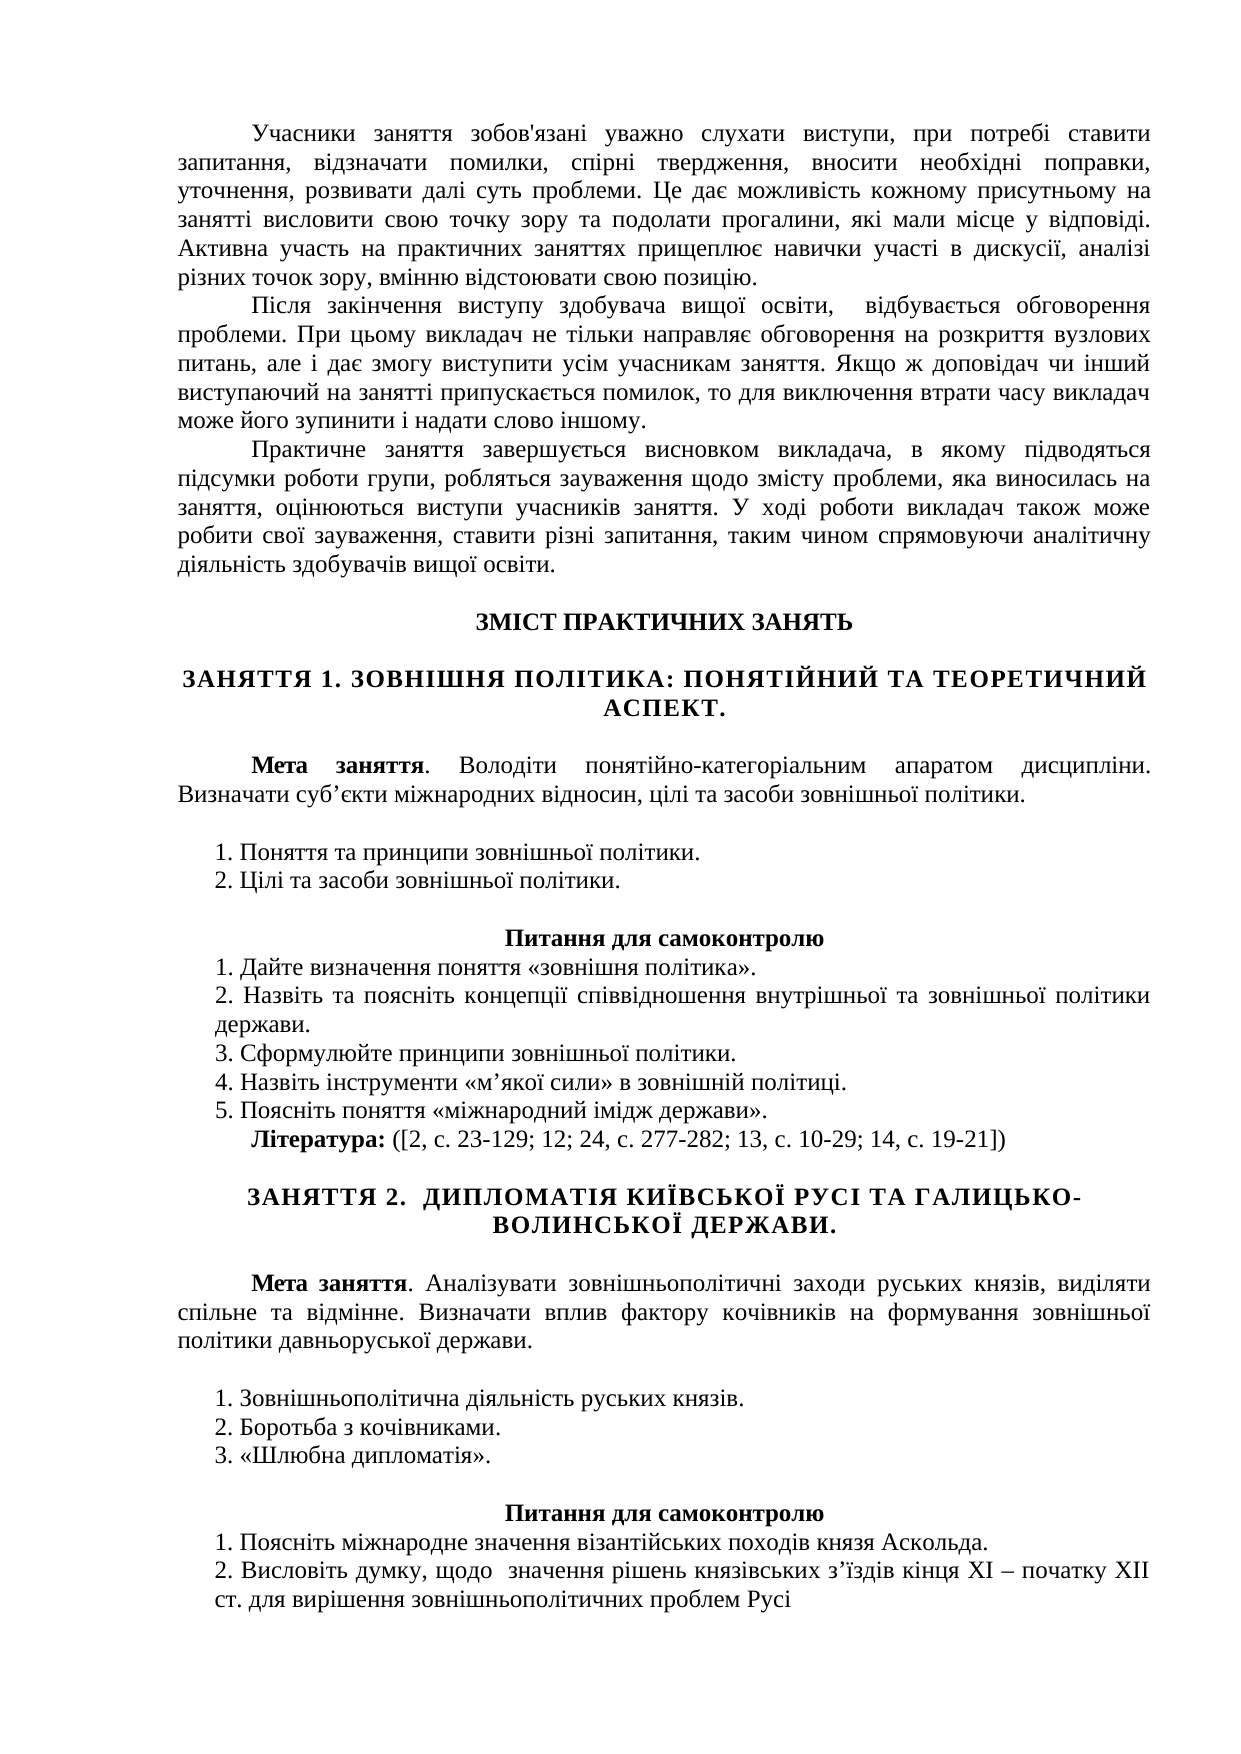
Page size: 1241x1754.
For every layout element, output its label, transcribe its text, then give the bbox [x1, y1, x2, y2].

text Питання для самоконтролю [177, 1498, 1152, 1527]
text 2. Цілі та засоби зовнішньої політики. [214, 866, 1152, 894]
text 1. Зовнішньополітична діяльність руських князів. [214, 1383, 1152, 1412]
text 1. Поняття та принципи зовнішньої політики. [214, 837, 1152, 866]
subtitle ЗАНЯТТЯ 2. ДИПЛОМАТІЯ КИЇВСЬКОЇ РУСІ ТА ГАЛИЦЬКО-ВОЛИНСЬКОЇ ДЕРЖАВИ. [177, 1182, 1152, 1239]
text Мета заняття. Володіти понятійно-категоріальним апаратом дисципліни. Визначати суб’єкти міжнародних відносин, цілі та засоби зовнішньої політики. [177, 751, 1152, 808]
text 3. «Шлюбна дипломатія». [214, 1441, 1152, 1469]
text 5. Поясніть поняття «міжнародний імідж держави». [215, 1096, 1152, 1124]
text Мета заняття. Аналізувати зовнішньополітичні заходи руських князів, виділяти спільне та відмінне. Визначати вплив фактору кочівників на формування зовнішньої політики давньоруської держави. [177, 1268, 1152, 1354]
text 3. Сформулюйте принципи зовнішньої політики. [215, 1038, 1152, 1067]
text 4. Назвіть інструменти «м’якої сили» в зовнішній політиці. [215, 1067, 1152, 1096]
text Учасники заняття зобов'язані уважно слухати виступи, при потребі ставити запитання, відзначати помилки, спірні твердження, вносити необхідні поправки, уточнення, розвивати далі суть проблеми. Це дає можливість кожному присутньому на занятті висловити свою точку зору та подолати прогалини, які мали місце у відповіді. Активна участь на практичних заняттях прищеплює навички участі в дискусії, аналізі різних точок зору, вмінню відстоювати свою позицію. [177, 118, 1152, 291]
subtitle Зміст ПРАКТИЧНИХ занять [177, 607, 1152, 636]
text 2. Висловіть думку, щодо значення рішень князівських з’їздів кінця XI – початку XII ст. для вирішення зовнішньополітичних проблем Русі [214, 1556, 1152, 1613]
text 2. Боротьба з кочівниками. [214, 1412, 1152, 1441]
text Література: ([2, c. 23-129; 12; 24, с. 277-282; 13, с. 10-29; 14, с. 19-21]) [177, 1124, 1152, 1153]
text Практичне заняття завершується висновком викладача, в якому підводяться підсумки роботи групи, робляться зауваження щодо змісту проблеми, яка виносилась на заняття, оцінюються виступи учасників заняття. У ході роботи викладач також може робити свої зауваження, ставити різні запитання, таким чином спрямовуючи аналітичну діяльність здобувачів вищої освіти. [177, 434, 1152, 578]
subtitle ЗАНЯТТЯ 1. ЗОВНІШНЯ ПОЛІТИКА: ПОНЯТІЙНИЙ ТА ТЕОРЕТИЧНИЙ АСПЕКТ. [177, 664, 1152, 722]
text 2. Назвіть та поясніть концепції співвідношення внутрішньої та зовнішньої політики держави. [215, 981, 1152, 1038]
text Після закінчення виступу здобувача вищої освіти, відбувається обговорення проблеми. При цьому викладач не тільки направляє обговорення на розкриття вузлових питань, але і дає змогу виступити усім учасникам заняття. Якщо ж доповідач чи інший виступаючий на занятті припускається помилок, то для виключення втрати часу викладач може його зупинити і надати слово іншому. [177, 291, 1152, 434]
text 1. Поясніть міжнародне значення візантійських походів князя Аскольда. [214, 1527, 1152, 1556]
text Питання для самоконтролю [177, 923, 1152, 952]
text 1. Дайте визначення поняття «зовнішня політика». [215, 952, 1152, 981]
